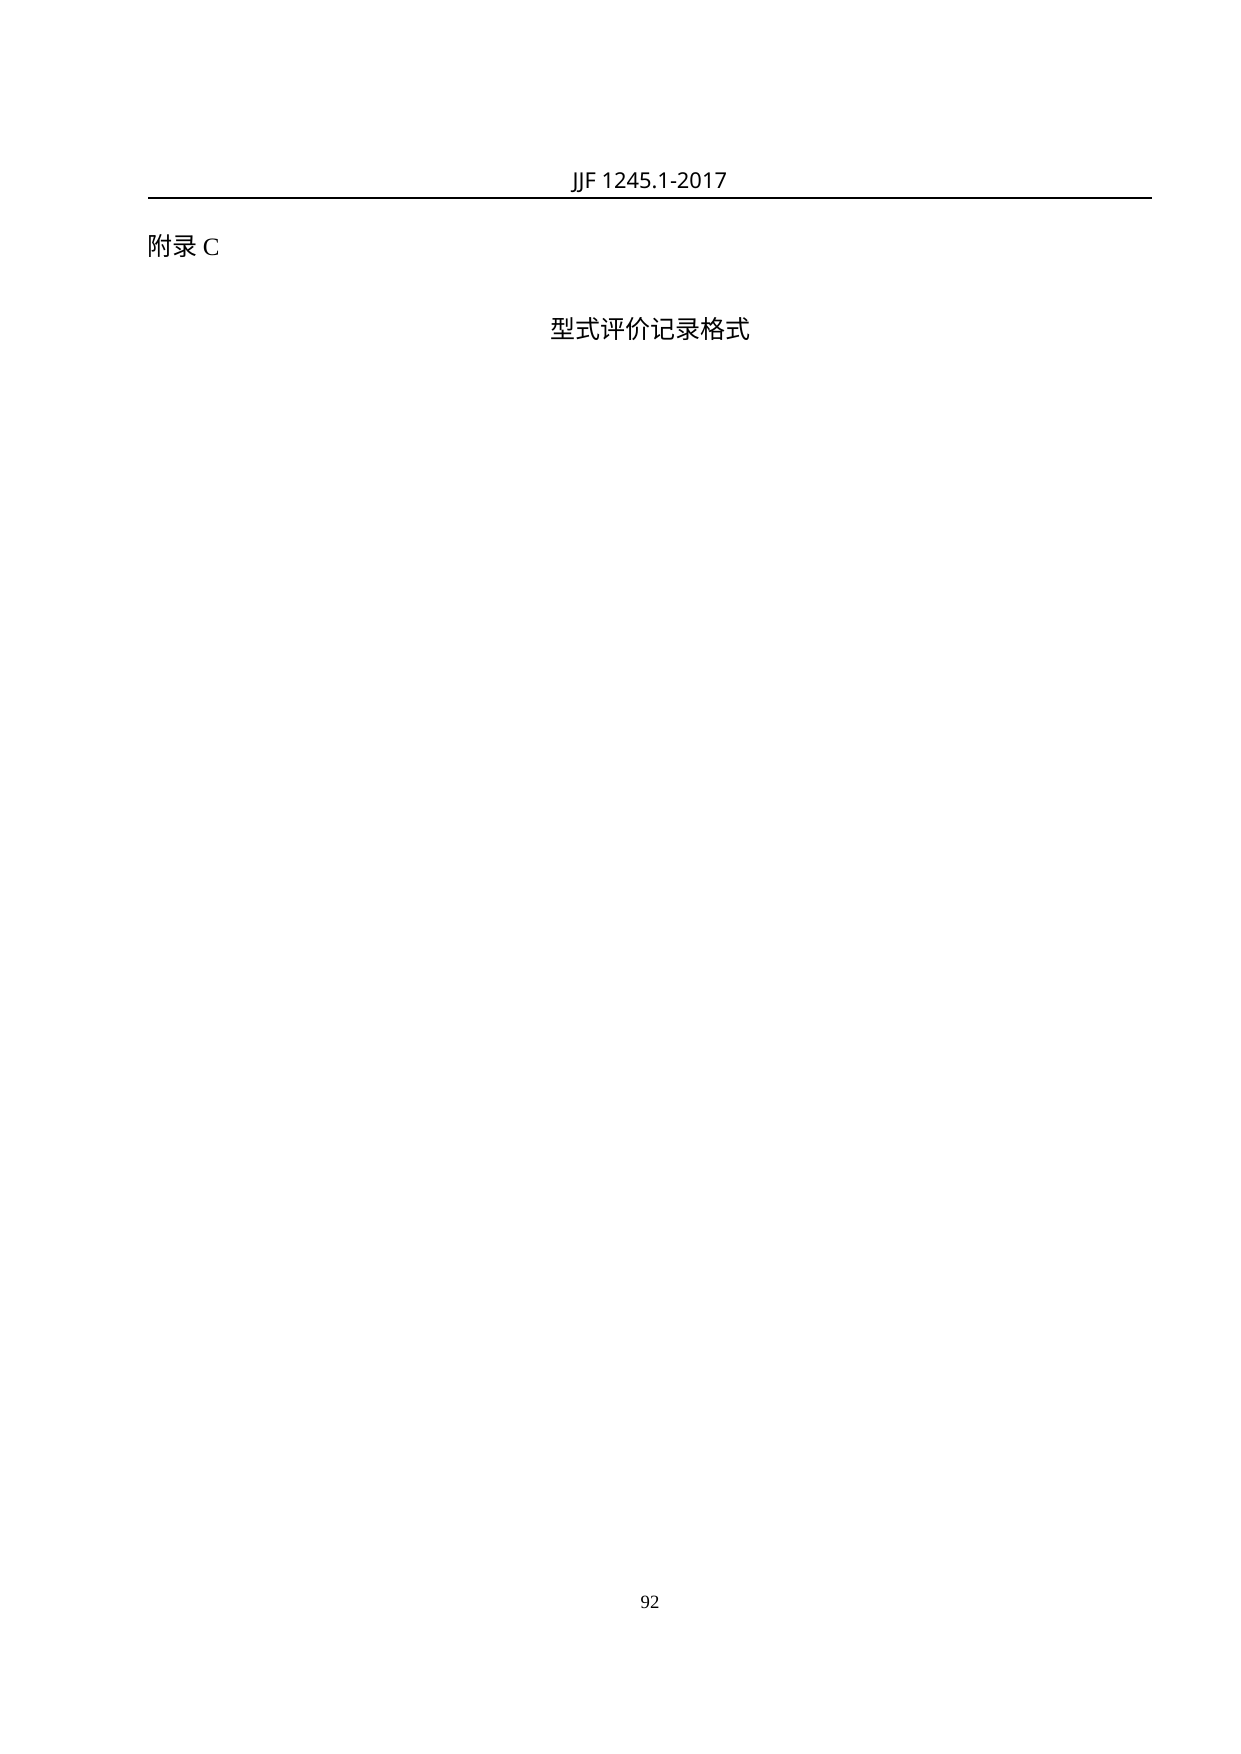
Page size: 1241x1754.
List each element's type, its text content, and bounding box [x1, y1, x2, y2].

text 附录C [148, 212, 1152, 277]
text 型式评价记录格式 [148, 295, 1152, 360]
